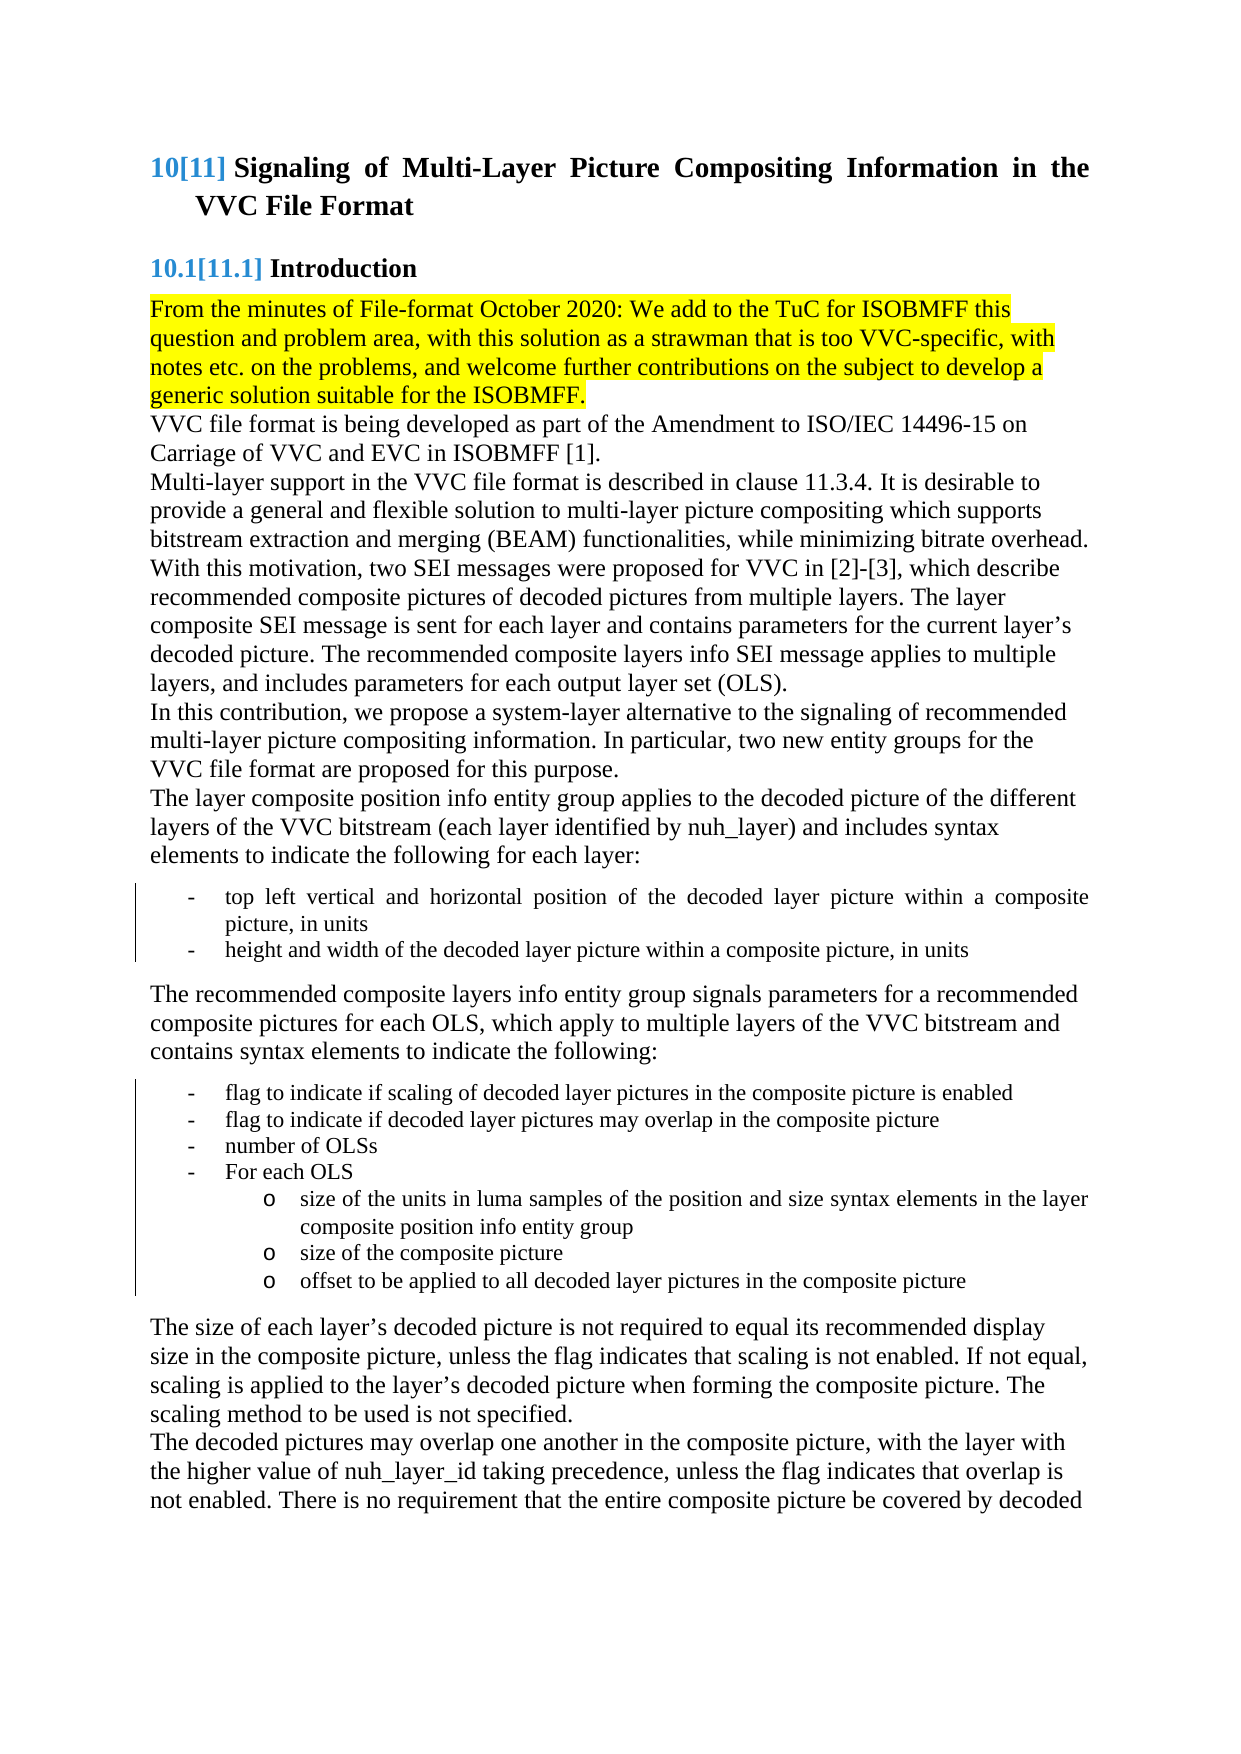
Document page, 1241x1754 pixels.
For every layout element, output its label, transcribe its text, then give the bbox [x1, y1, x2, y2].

list number of OLSs [187, 1132, 1090, 1158]
list size of the composite picture [262, 1239, 1090, 1268]
text From the minutes of File-format October 2020: We add to the TuC for ISOBMFF this question and problem area, with this solution as a strawman that is too VVC-specific, with notes etc. on the problems, and welcome further contributions on the subject to develop a generic solution suitable for the ISOBMFF. [586, 294, 1090, 409]
text Multi-layer support in the VVC file format is described in clause 11.3.4. It is desirable to provide a general and flexible solution to multi-layer picture compositing which supports bitstream extraction and merging (BEAM) functionalities, while minimizing bitrate overhead. With this motivation, two SEI messages were proposed for VVC in [2]-[3], which describe recommended composite pictures of decoded pictures from multiple layers. The layer composite SEI message is sent for each layer and contains parameters for the current layer’s decoded picture. The recommended composite layers info SEI message applies to multiple layers, and includes parameters for each output layer set (OLS). [150, 467, 1090, 697]
subtitle Signaling of Multi-Layer Picture Compositing Information in the VVC File Format [150, 150, 1090, 222]
text The layer composite position info entity group applies to the decoded picture of the different layers of the VVC bitstream (each layer identified by nuh_layer) and includes syntax elements to indicate the following for each layer: [150, 783, 1090, 869]
list height and width of the decoded layer picture within a composite picture, in units [187, 936, 1090, 962]
text The size of each layer’s decoded picture is not required to equal its recommended display size in the composite picture, unless the flag indicates that scaling is not enabled. If not equal, scaling is applied to the layer’s decoded picture when forming the composite picture. The scaling method to be used is not specified. [150, 1312, 1090, 1427]
text The recommended composite layers info entity group signals parameters for a recommended composite pictures for each OLS, which apply to multiple layers of the VVC bitstream and contains syntax elements to indicate the following: [150, 979, 1090, 1065]
list For each OLS [187, 1158, 1090, 1185]
text In this contribution, we propose a system-layer alternative to the signaling of recommended multi-layer picture compositing information. In particular, two new entity groups for the VVC file format are proposed for this purpose. [150, 697, 1090, 783]
list size of the units in luma samples of the position and size syntax elements in the layer composite position info entity group [262, 1185, 1090, 1239]
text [150, 1427, 1090, 1514]
subtitle Introduction [150, 252, 1090, 283]
list flag to indicate if decoded layer pictures may overlap in the composite picture [187, 1106, 1090, 1132]
list top left vertical and horizontal position of the decoded layer picture within a composite picture, in units [187, 883, 1090, 936]
text VVC file format is being developed as part of the Amendment to ISO/IEC 14496-15 on Carriage of VVC and EVC in ISOBMFF [1]. [150, 409, 1090, 467]
list offset to be applied to all decoded layer pictures in the composite picture [262, 1268, 1090, 1296]
list flag to indicate if scaling of decoded layer pictures in the composite picture is enabled [187, 1079, 1090, 1106]
